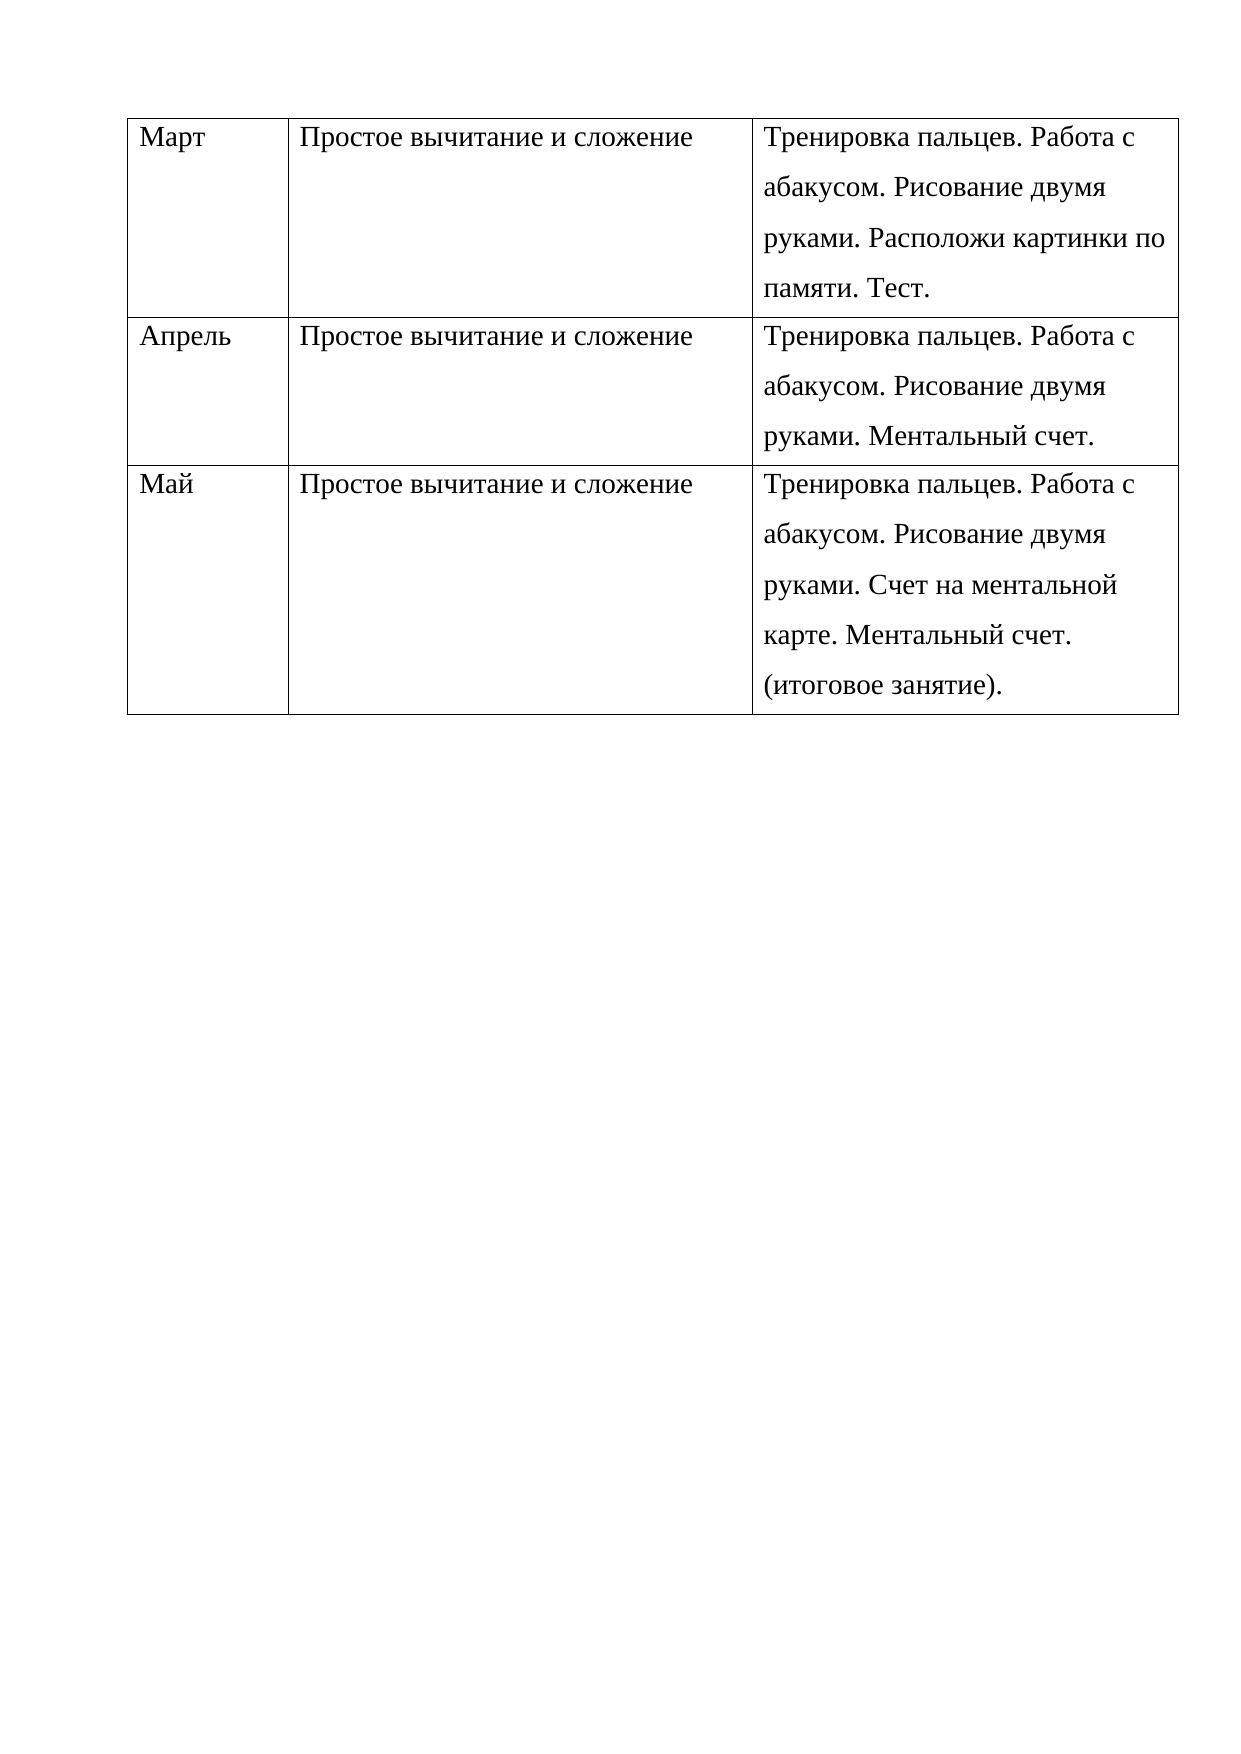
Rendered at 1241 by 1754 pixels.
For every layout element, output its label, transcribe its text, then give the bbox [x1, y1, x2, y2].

table_cell Апрель [128, 318, 288, 465]
table_cell Простое вычитание и сложение [289, 466, 752, 714]
table_cell Март [128, 119, 288, 317]
table_cell Май [128, 466, 288, 714]
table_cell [289, 119, 752, 317]
table_cell Тренировка пальцев. Работа с абакусом. Рисование двумя руками. Счет на ментальной карте. Ментальный счет.(итоговое занятие). [753, 466, 1178, 714]
table_cell Тренировка пальцев. Работа с абакусом. Рисование двумя руками. Ментальный счет. [753, 318, 1178, 465]
table_cell Тренировка пальцев. Работа с абакусом. Рисование двумя руками. Расположи картинки по памяти. Тест. [753, 119, 1178, 317]
table_cell Простое вычитание и сложение [289, 318, 752, 465]
